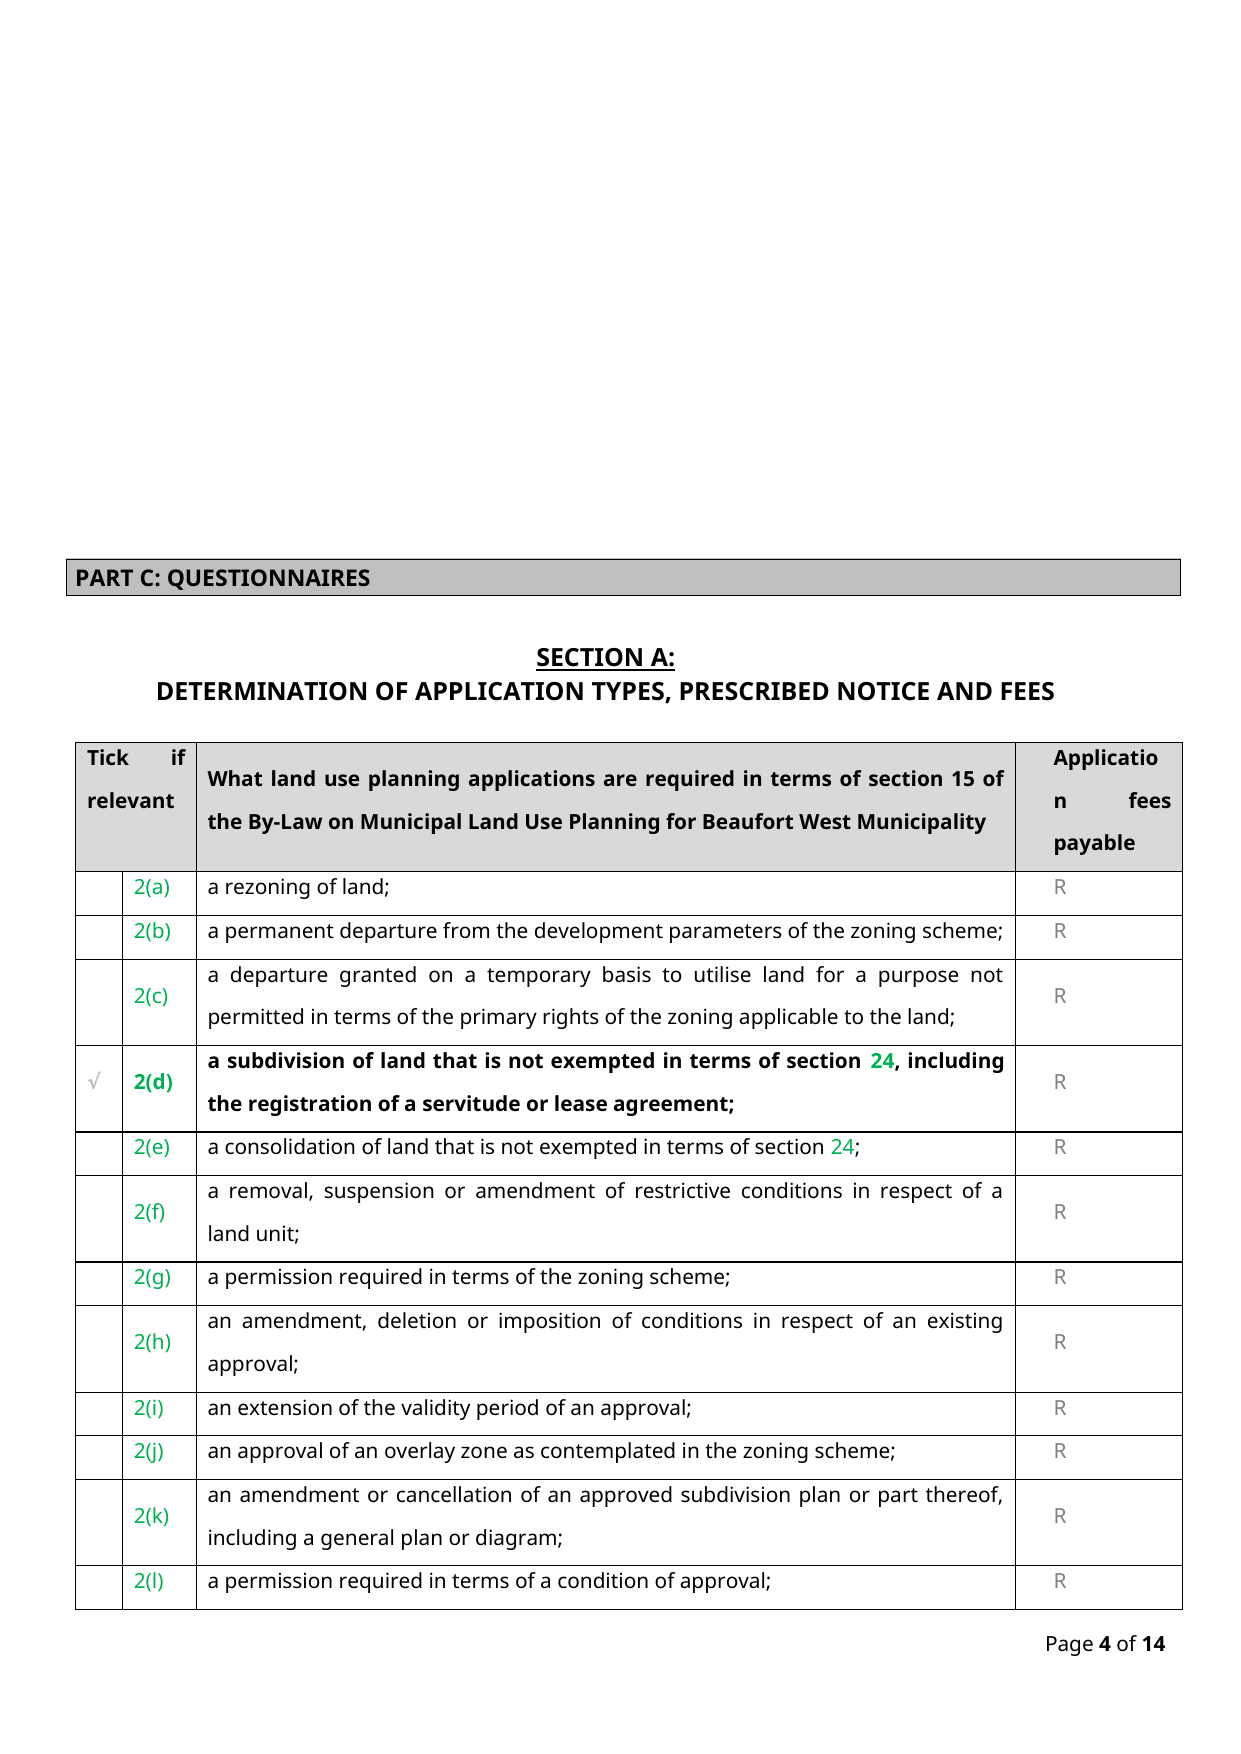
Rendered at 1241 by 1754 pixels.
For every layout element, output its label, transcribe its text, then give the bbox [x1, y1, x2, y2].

table_cell [76, 1436, 122, 1479]
table_cell R [1016, 872, 1182, 915]
table_cell [76, 1176, 122, 1261]
table_cell a consolidation of land that is not exempted in terms of section 24; [197, 1133, 1015, 1175]
table_cell [76, 1393, 122, 1435]
table_cell 2(j) [123, 1436, 196, 1479]
table_cell R [1016, 1263, 1182, 1305]
table_cell [76, 1263, 122, 1305]
table_cell R [1016, 1566, 1182, 1609]
table_cell a subdivision of land that is not exempted in terms of section 24, including the registration of a servitude or lease agreement; [197, 1046, 1015, 1131]
text PART C: QUESTIONNAIRES [67, 560, 1180, 595]
table_cell 2(f) [123, 1176, 196, 1261]
table_cell [76, 916, 122, 959]
table_cell [76, 960, 122, 1045]
table_cell R [1016, 916, 1182, 959]
table_header Application fees payable [1016, 743, 1182, 871]
table_cell R [1016, 1046, 1182, 1131]
table_cell R [1016, 1133, 1182, 1175]
table_cell [76, 872, 122, 915]
table_cell 2(d) [123, 1046, 196, 1131]
table_cell a rezoning of land; [197, 872, 1015, 915]
table_cell a permission required in terms of a condition of approval; [197, 1566, 1015, 1609]
table_cell 2(l) [123, 1566, 196, 1609]
table_cell 2(h) [123, 1306, 196, 1392]
table_cell [76, 1306, 122, 1392]
table_cell 2(e) [123, 1133, 196, 1175]
table_cell 2(g) [123, 1263, 196, 1305]
table_cell an approval of an overlay zone as contemplated in the zoning scheme; [197, 1436, 1015, 1479]
table_cell 2(c) [123, 960, 196, 1045]
table_cell a permission required in terms of the zoning scheme; [197, 1263, 1015, 1305]
text SECTION A: [75, 640, 1136, 674]
table_cell R [1016, 1436, 1182, 1479]
text DETERMINATION OF APPLICATION TYPES, PRESCRIBED NOTICE AND FEES [75, 674, 1136, 708]
table_cell R [1016, 1306, 1182, 1392]
table_cell a permanent departure from the development parameters of the zoning scheme; [197, 916, 1015, 959]
table_cell a departure granted on a temporary basis to utilise land for a purpose not permitted in terms of the primary rights of the zoning applicable to the land; [197, 960, 1015, 1045]
table_header What land use planning applications are required in terms of section 15 of the By-Law on Municipal Land Use Planning for Beaufort West Municipality [197, 743, 1015, 871]
table_header Tick if relevant [76, 743, 196, 871]
table_cell an amendment or cancellation of an approved subdivision plan or part thereof, including a general plan or diagram; [197, 1480, 1015, 1565]
table_cell an amendment, deletion or imposition of conditions in respect of an existing approval; [197, 1306, 1015, 1392]
table_cell √ [76, 1046, 122, 1131]
table_cell [76, 1566, 122, 1609]
table_cell an extension of the validity period of an approval; [197, 1393, 1015, 1435]
table_cell R [1016, 1176, 1182, 1261]
table_cell [76, 1133, 122, 1175]
table_cell 2(i) [123, 1393, 196, 1435]
table_cell R [1016, 960, 1182, 1045]
table_cell 2(b) [123, 916, 196, 959]
table_cell 2(a) [123, 872, 196, 915]
table_cell R [1016, 1393, 1182, 1435]
table_cell a removal, suspension or amendment of restrictive conditions in respect of a land unit; [197, 1176, 1015, 1261]
table_cell 2(k) [123, 1480, 196, 1565]
table_cell R [1016, 1480, 1182, 1565]
table_cell [76, 1480, 122, 1565]
